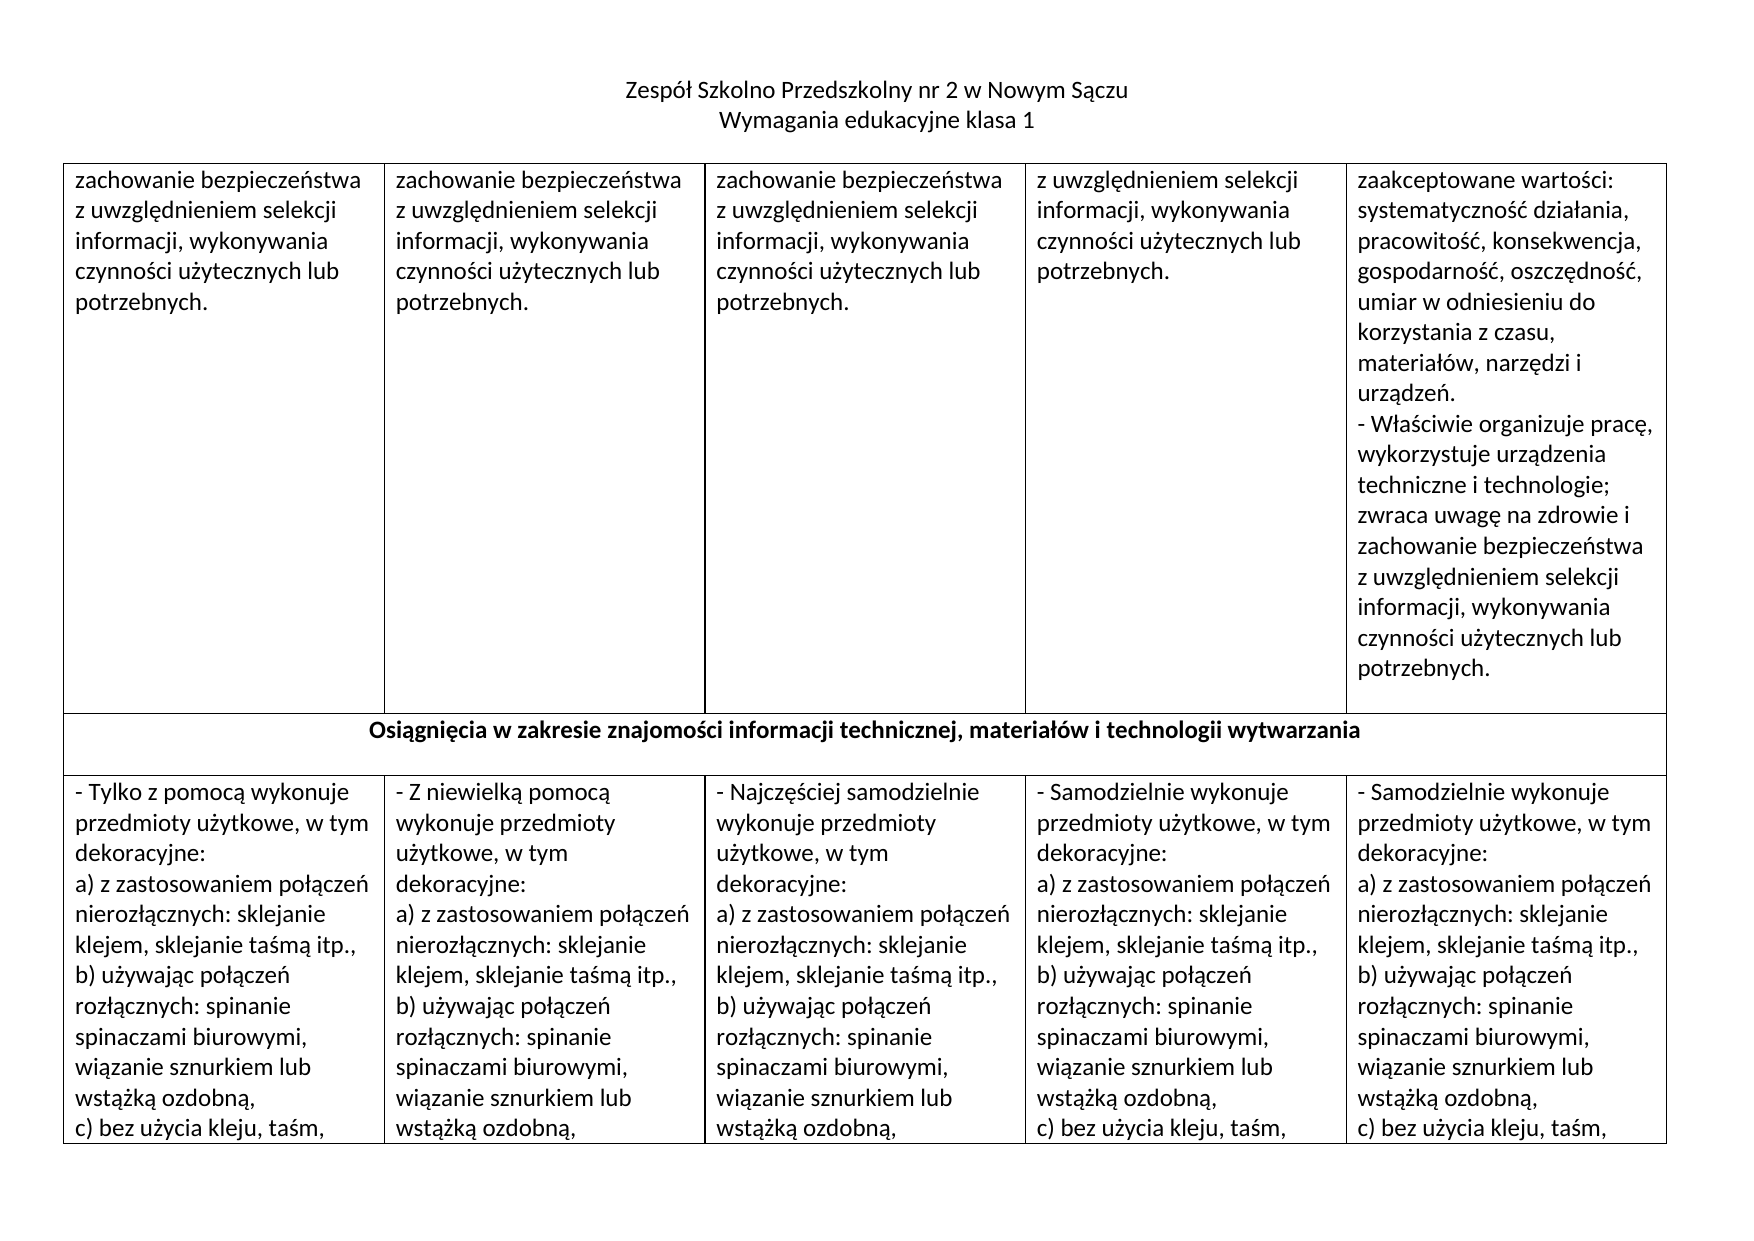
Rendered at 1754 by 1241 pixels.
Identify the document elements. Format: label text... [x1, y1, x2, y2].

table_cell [1347, 164, 1666, 713]
table_cell Osiągnięcia w zakresie znajomości informacji technicznej, materiałów i technologii wytwarzania [64, 714, 1666, 775]
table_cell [64, 776, 384, 1143]
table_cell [1026, 164, 1346, 713]
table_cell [385, 776, 704, 1143]
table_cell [1347, 776, 1666, 1143]
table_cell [706, 164, 1025, 713]
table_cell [1026, 776, 1346, 1143]
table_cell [64, 164, 384, 713]
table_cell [706, 776, 1025, 1143]
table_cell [385, 164, 704, 713]
